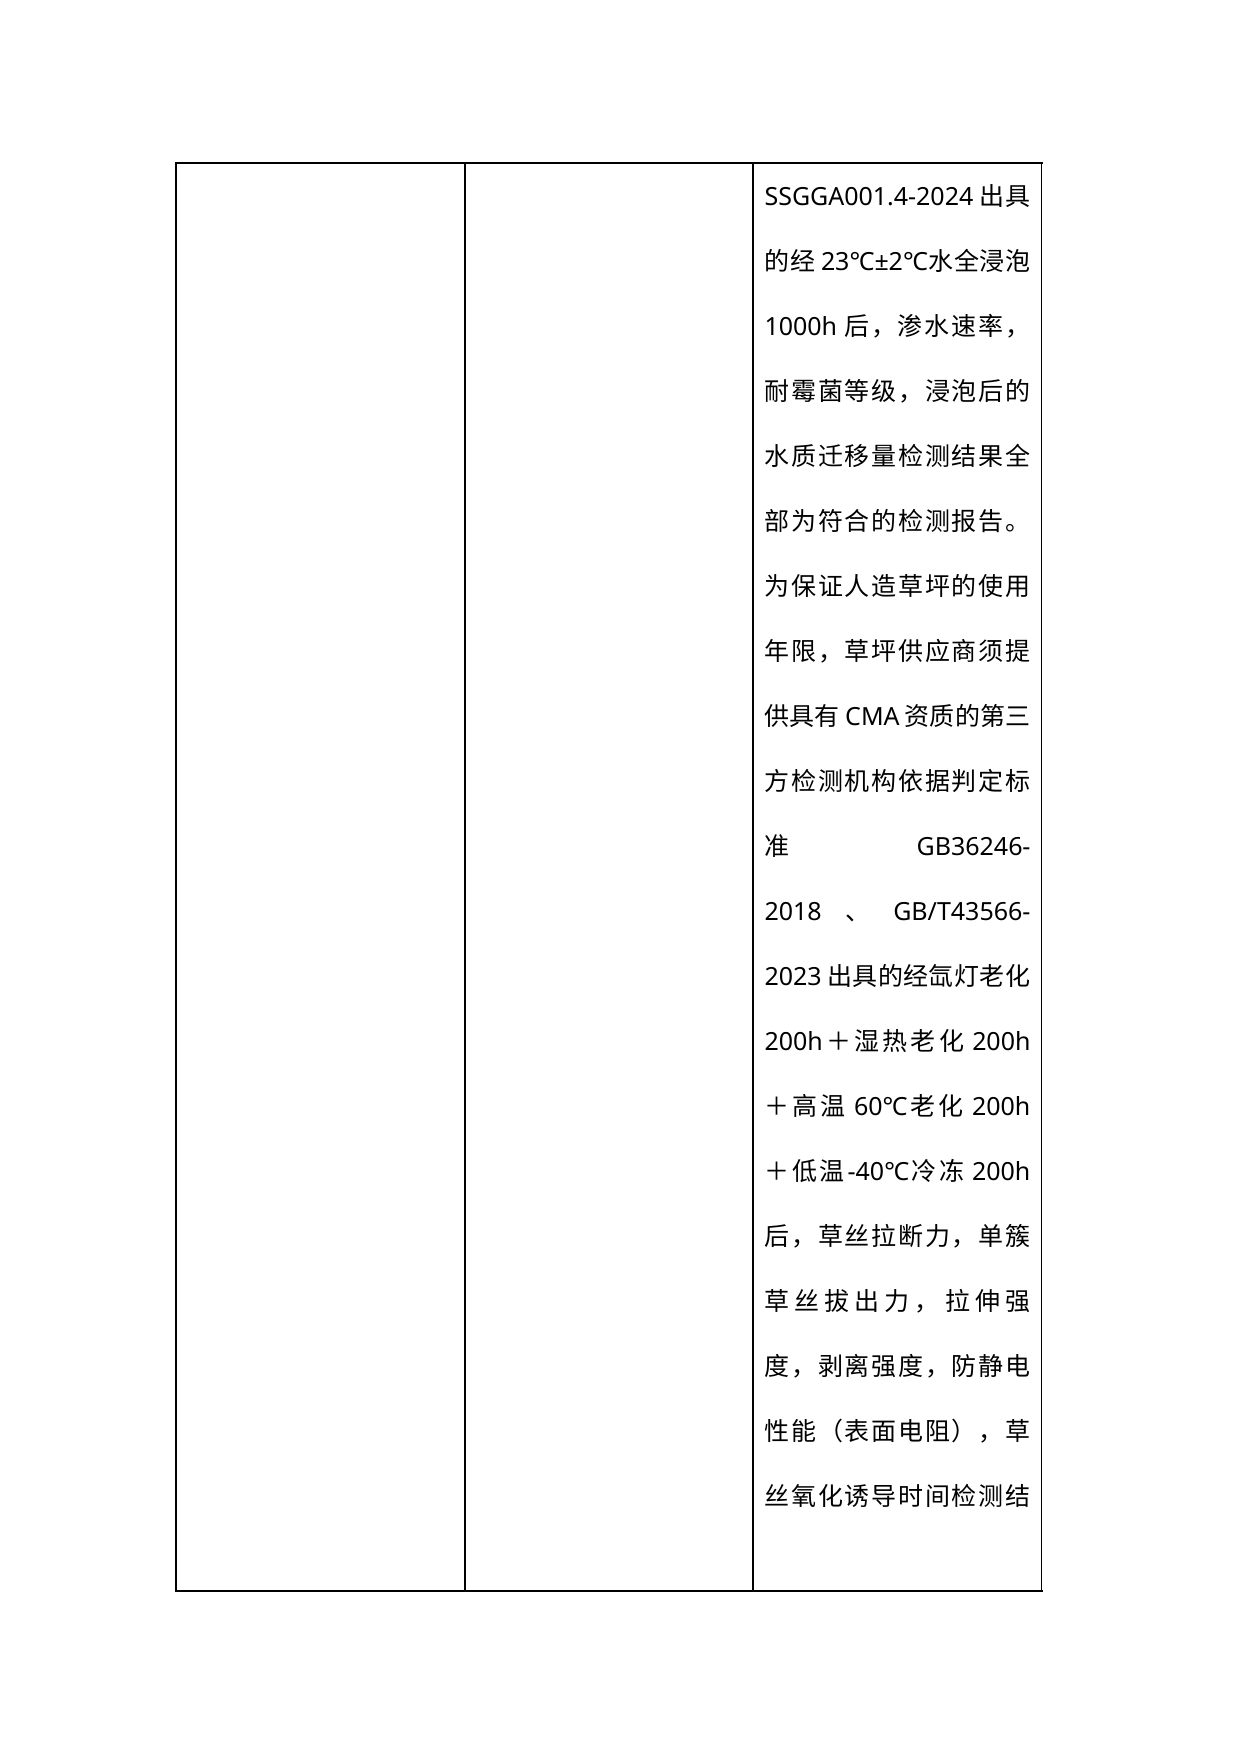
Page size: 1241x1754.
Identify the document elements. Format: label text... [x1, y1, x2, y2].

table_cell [754, 164, 1041, 1590]
table_cell [466, 164, 752, 1590]
table_cell 1 [177, 164, 464, 1590]
